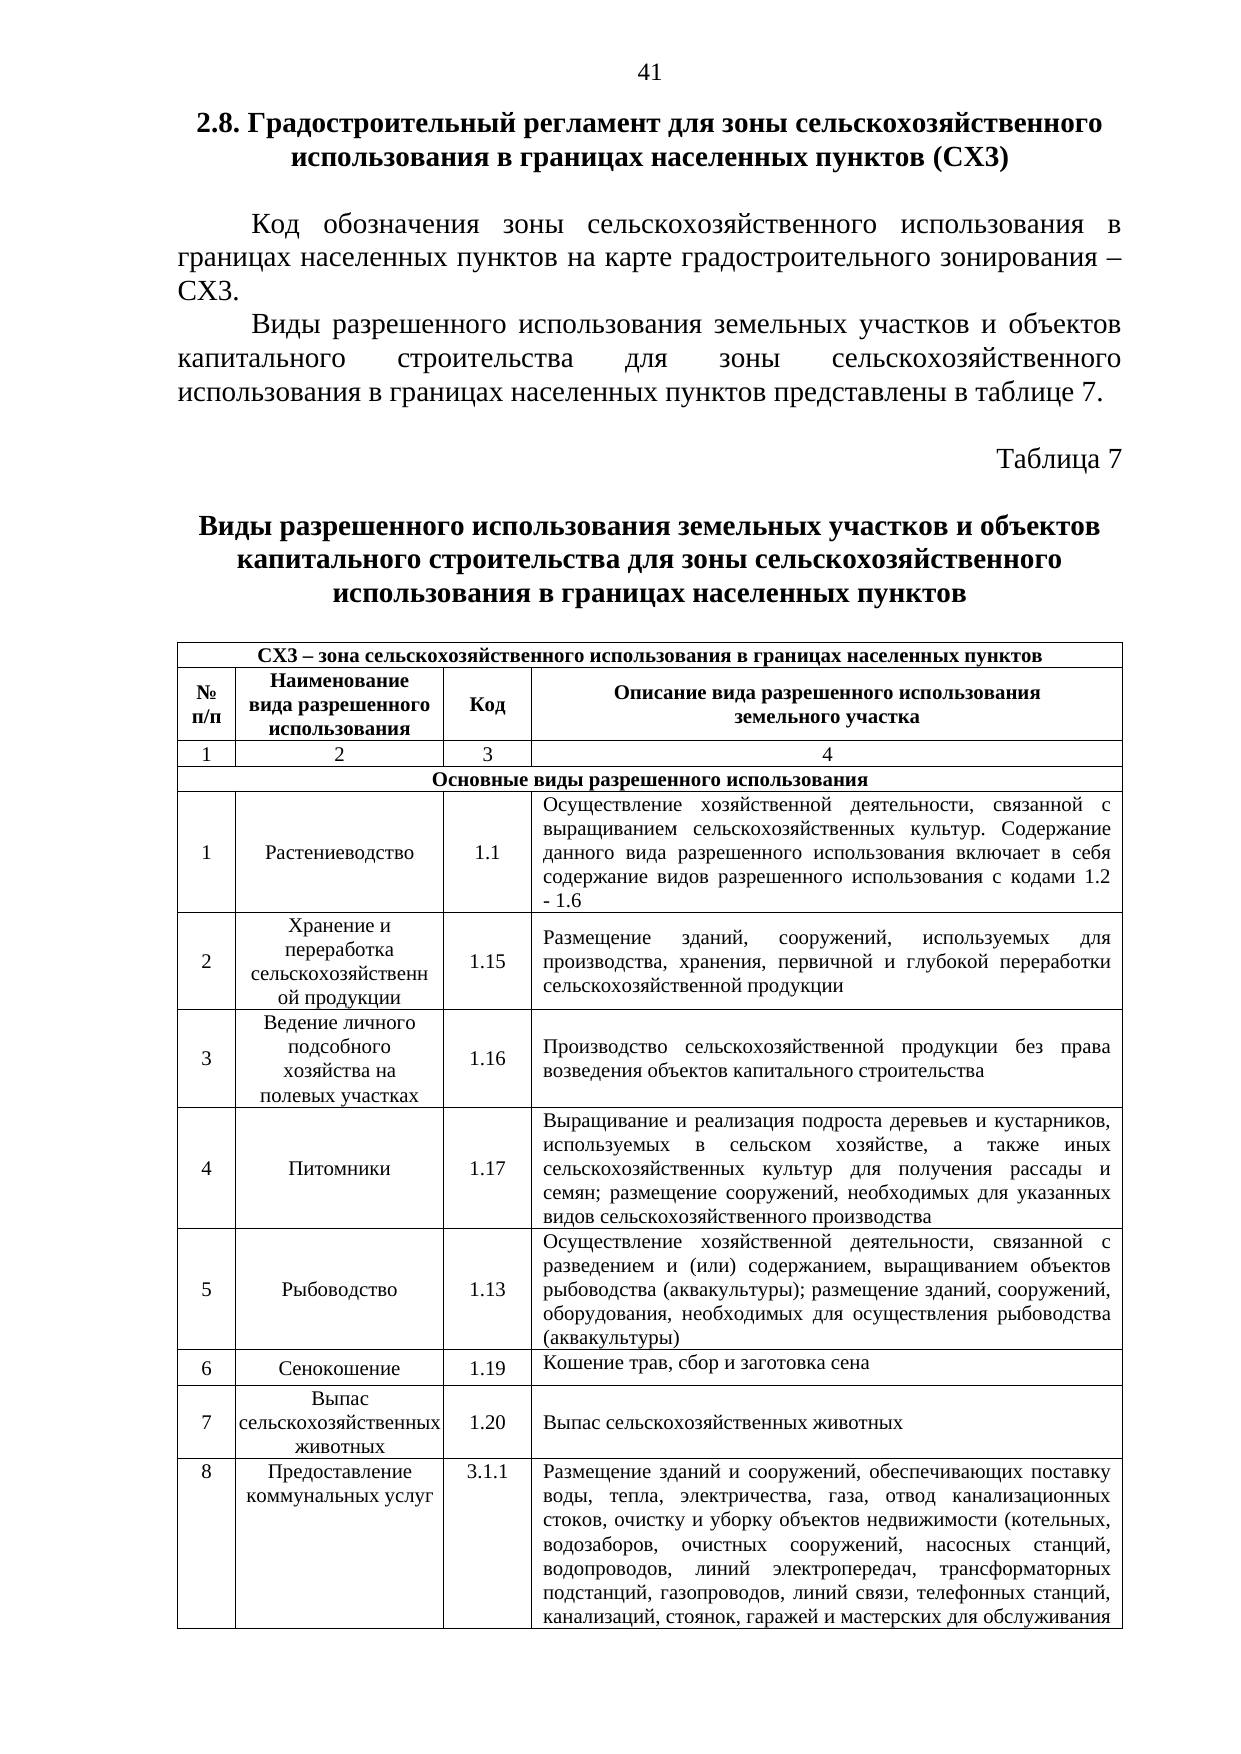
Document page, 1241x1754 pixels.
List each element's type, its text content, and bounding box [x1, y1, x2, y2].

table_cell 1.19 [444, 1350, 531, 1385]
table_cell Выпас сельскохозяйственных животных [532, 1386, 1122, 1458]
text Виды разрешенного использования земельных участков и объектов капитального строительства для зоны сельскохозяйственного использования в границах населенных пунктов представлены в таблице 7. [177, 307, 1122, 407]
table_cell Хранение и переработка сельскохозяйственной продукции [236, 913, 443, 1009]
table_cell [236, 1459, 443, 1628]
table_cell Размещение зданий, сооружений, используемых для производства, хранения, первичной и глубокой переработки сельскохозяйственной продукции [532, 913, 1122, 1009]
table_cell 1.16 [444, 1010, 531, 1107]
table_cell Выращивание и реализация подроста деревьев и кустарников, используемых в сельском хозяйстве, а также иных сельскохозяйственных культур для получения рассады и семян; размещение сооружений, необходимых для указанных видов сельскохозяйственного производства [532, 1108, 1122, 1228]
text 2.8. Градостроительный регламент для зоны сельскохозяйственного использования в границах населенных пунктов (СХ3) [177, 105, 1122, 172]
table_cell Питомники [236, 1108, 443, 1228]
table_cell Осуществление хозяйственной деятельности, связанной с выращиванием сельскохозяйственных культур. Содержание данного вида разрешенного использования включает в себя содержание видов разрешенного использования с кодами 1.2 - 1.6 [532, 792, 1122, 912]
table_cell 2 [178, 913, 235, 1009]
text Виды разрешенного использования земельных участков и объектов капитального строительства для зоны сельскохозяйственного использования в границах населенных пунктов [177, 508, 1122, 608]
table_cell 1.1 [444, 792, 531, 912]
table_cell 1.20 [444, 1386, 531, 1458]
table_cell 6 [178, 1350, 235, 1385]
table_cell Наименование вида разрешенного использования [236, 668, 443, 740]
table_header СХ3 – зона сельскохозяйственного использования в границах населенных пунктов [178, 643, 1122, 667]
table_cell Осуществление хозяйственной деятельности, связанной с разведением и (или) содержанием, выращиванием объектов рыбоводства (аквакультуры); размещение зданий, сооружений, оборудования, необходимых для осуществления рыбоводства (аквакультуры) [532, 1229, 1122, 1349]
table_cell 4 [178, 1108, 235, 1228]
table_cell 3 [178, 1010, 235, 1107]
table_cell Ведение личного подсобного хозяйства на полевых участках [236, 1010, 443, 1107]
table_cell Основные виды разрешенного использования [178, 767, 1122, 791]
table_cell 1.13 [444, 1229, 531, 1349]
table_cell 5 [178, 1229, 235, 1349]
text Код обозначения зоны сельскохозяйственного использования в границах населенных пунктов на карте градостроительного зонирования – СХ3. [177, 206, 1122, 307]
table_cell Рыбоводство [236, 1229, 443, 1349]
table_cell Сенокошение [236, 1350, 443, 1385]
table_cell Код [444, 668, 531, 740]
table_cell Выпас сельскохозяйственных животных [236, 1386, 443, 1458]
table_cell № п/п [178, 668, 235, 740]
table_cell 7 [178, 1386, 235, 1458]
table_cell 4 [532, 741, 1122, 766]
table_cell 2 [236, 741, 443, 766]
table_cell Растениеводство [236, 792, 443, 912]
text Таблица 7 [177, 441, 1122, 474]
table_cell 3 [444, 741, 531, 766]
table_cell 1.17 [444, 1108, 531, 1228]
table_cell 1.15 [444, 913, 531, 1009]
table_cell 1 [178, 792, 235, 912]
table_cell Описание вида разрешенного использования земельного участка [532, 668, 1122, 740]
table_cell Кошение трав, сбор и заготовка сена [532, 1350, 1122, 1385]
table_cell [532, 1459, 1122, 1628]
table_cell Производство сельскохозяйственной продукции без права возведения объектов капитального строительства [532, 1010, 1122, 1107]
table_cell 8 [178, 1459, 235, 1628]
table_cell 3.1.1 [444, 1459, 531, 1628]
table_cell 1 [178, 741, 235, 766]
